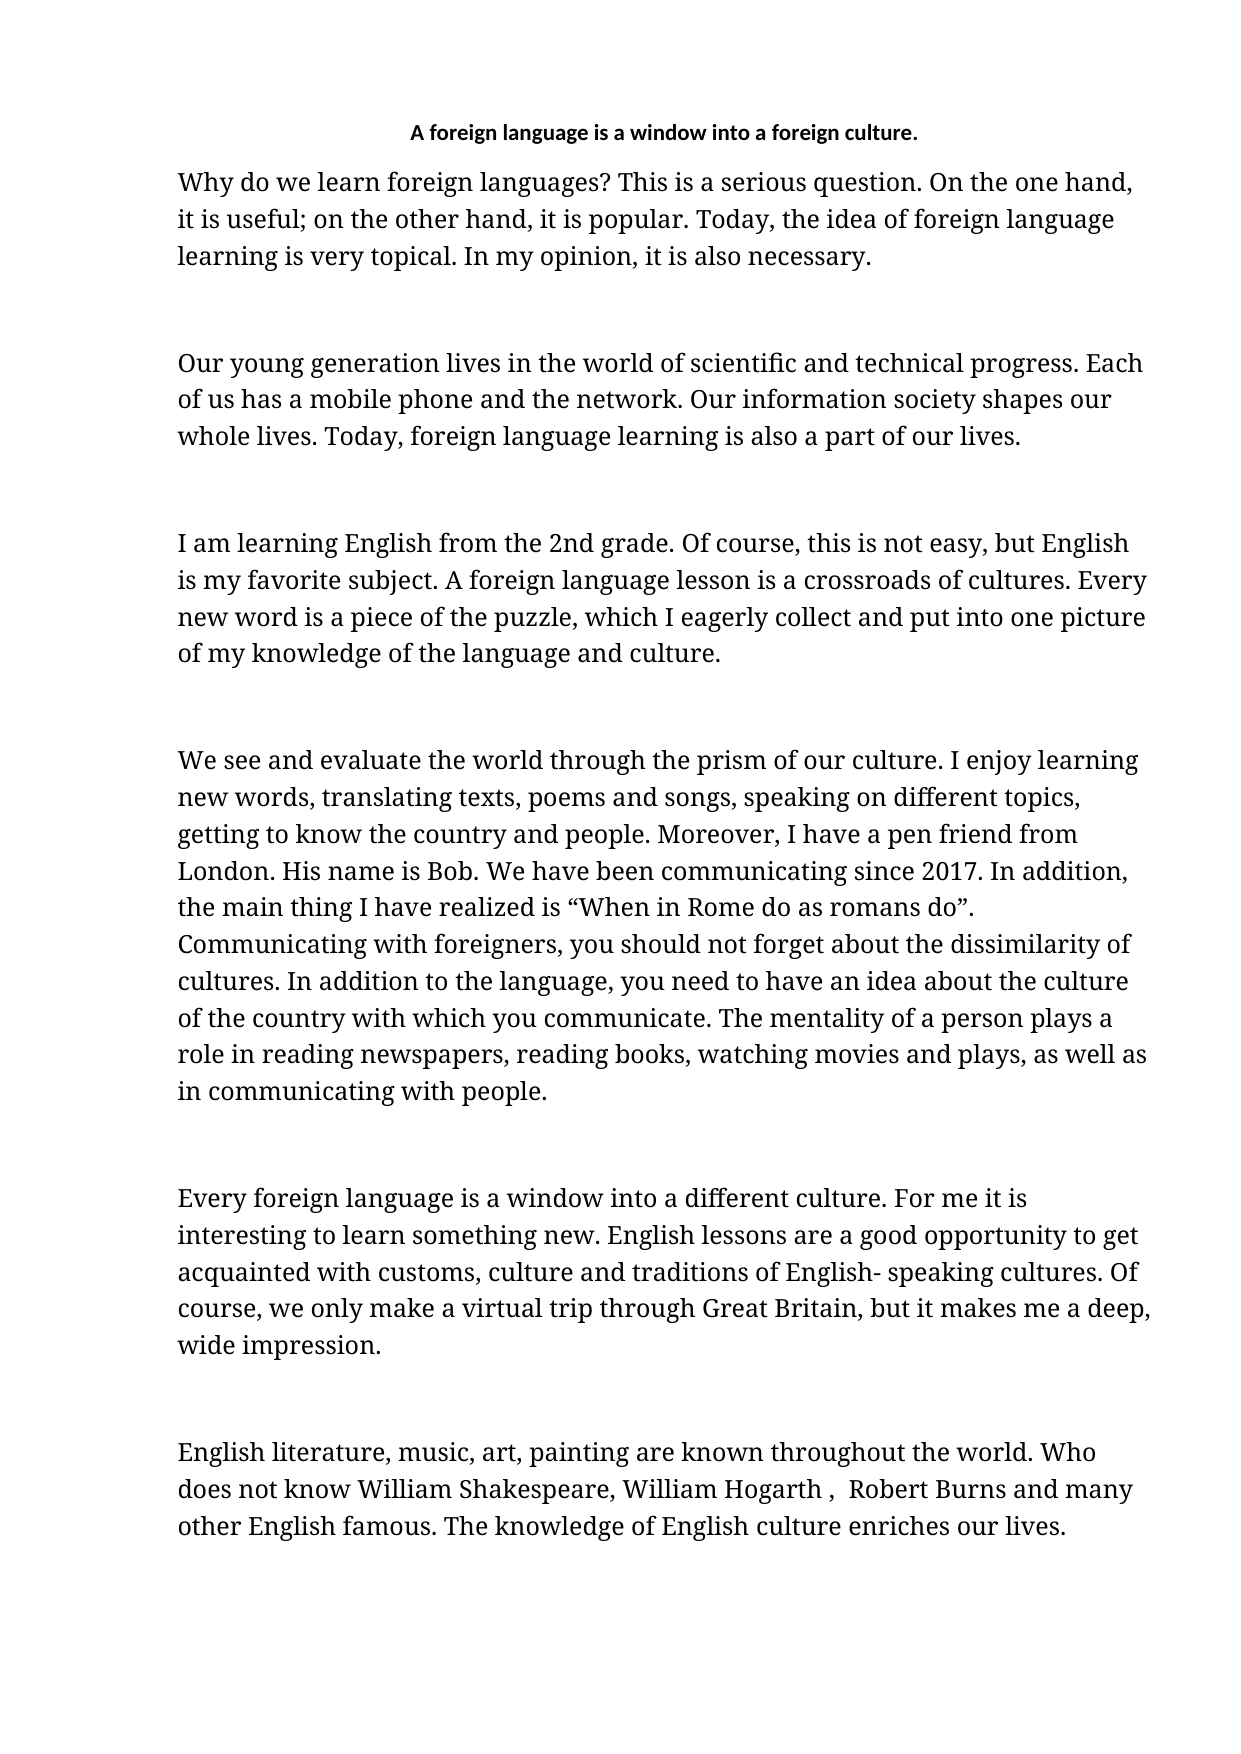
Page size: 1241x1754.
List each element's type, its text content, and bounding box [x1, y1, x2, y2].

text I am learning English from the 2nd grade. Of course, this is not easy, but English is my favorite subject. A foreign language lesson is a crossroads of cultures. Every new word is a piece of the puzzle, which I eagerly collect and put into one picture of my knowledge of the language and culture. [177, 526, 1152, 670]
text А foreign language is a window into a foreign culture. [177, 118, 1152, 146]
text English literature, music, art, painting are known throughout the world. Who does not know William Shakespeare, William Hogarth , Robert Burns and many other English famous. The knowledge of English culture enriches our lives. [177, 1435, 1152, 1542]
text Every foreign language is a window into a different culture. For me it is interesting to learn something new. English lessons are a good opportunity to get acquainted with customs, culture and traditions of English- speaking cultures. Of course, we only make a virtual trip through Great Britain, but it makes me a deep, wide impression. [177, 1181, 1152, 1362]
text Why do we learn foreign languages? This is a serious question. On the one hand, it is useful; on the other hand, it is popular. Today, the idea of foreign language learning is very topical. In my opinion, it is also necessary. [177, 165, 1152, 273]
text We see and evaluate the world through the prism of our culture. I enjoy learning new words, translating texts, poems and songs, speaking on different topics, getting to know the country and people. Moreover, I have a pen friend from London. His name is Bob. We have been communicating since 2017. In addition, the main thing I have realized is “When in Rome do as romans do”. Communicating with foreigners, you should not forget about the dissimilarity of cultures. In addition to the language, you need to have an idea about the culture of the country with which you communicate. The mentality of a person plays a role in reading newspapers, reading books, watching movies and plays, as well as in communicating with people. [177, 743, 1152, 1108]
text Our young generation lives in the world of scientific and technical progress. Each of us has a mobile phone and the network. Our information society shapes our whole lives. Today, foreign language learning is also a part of our lives. [177, 345, 1152, 453]
